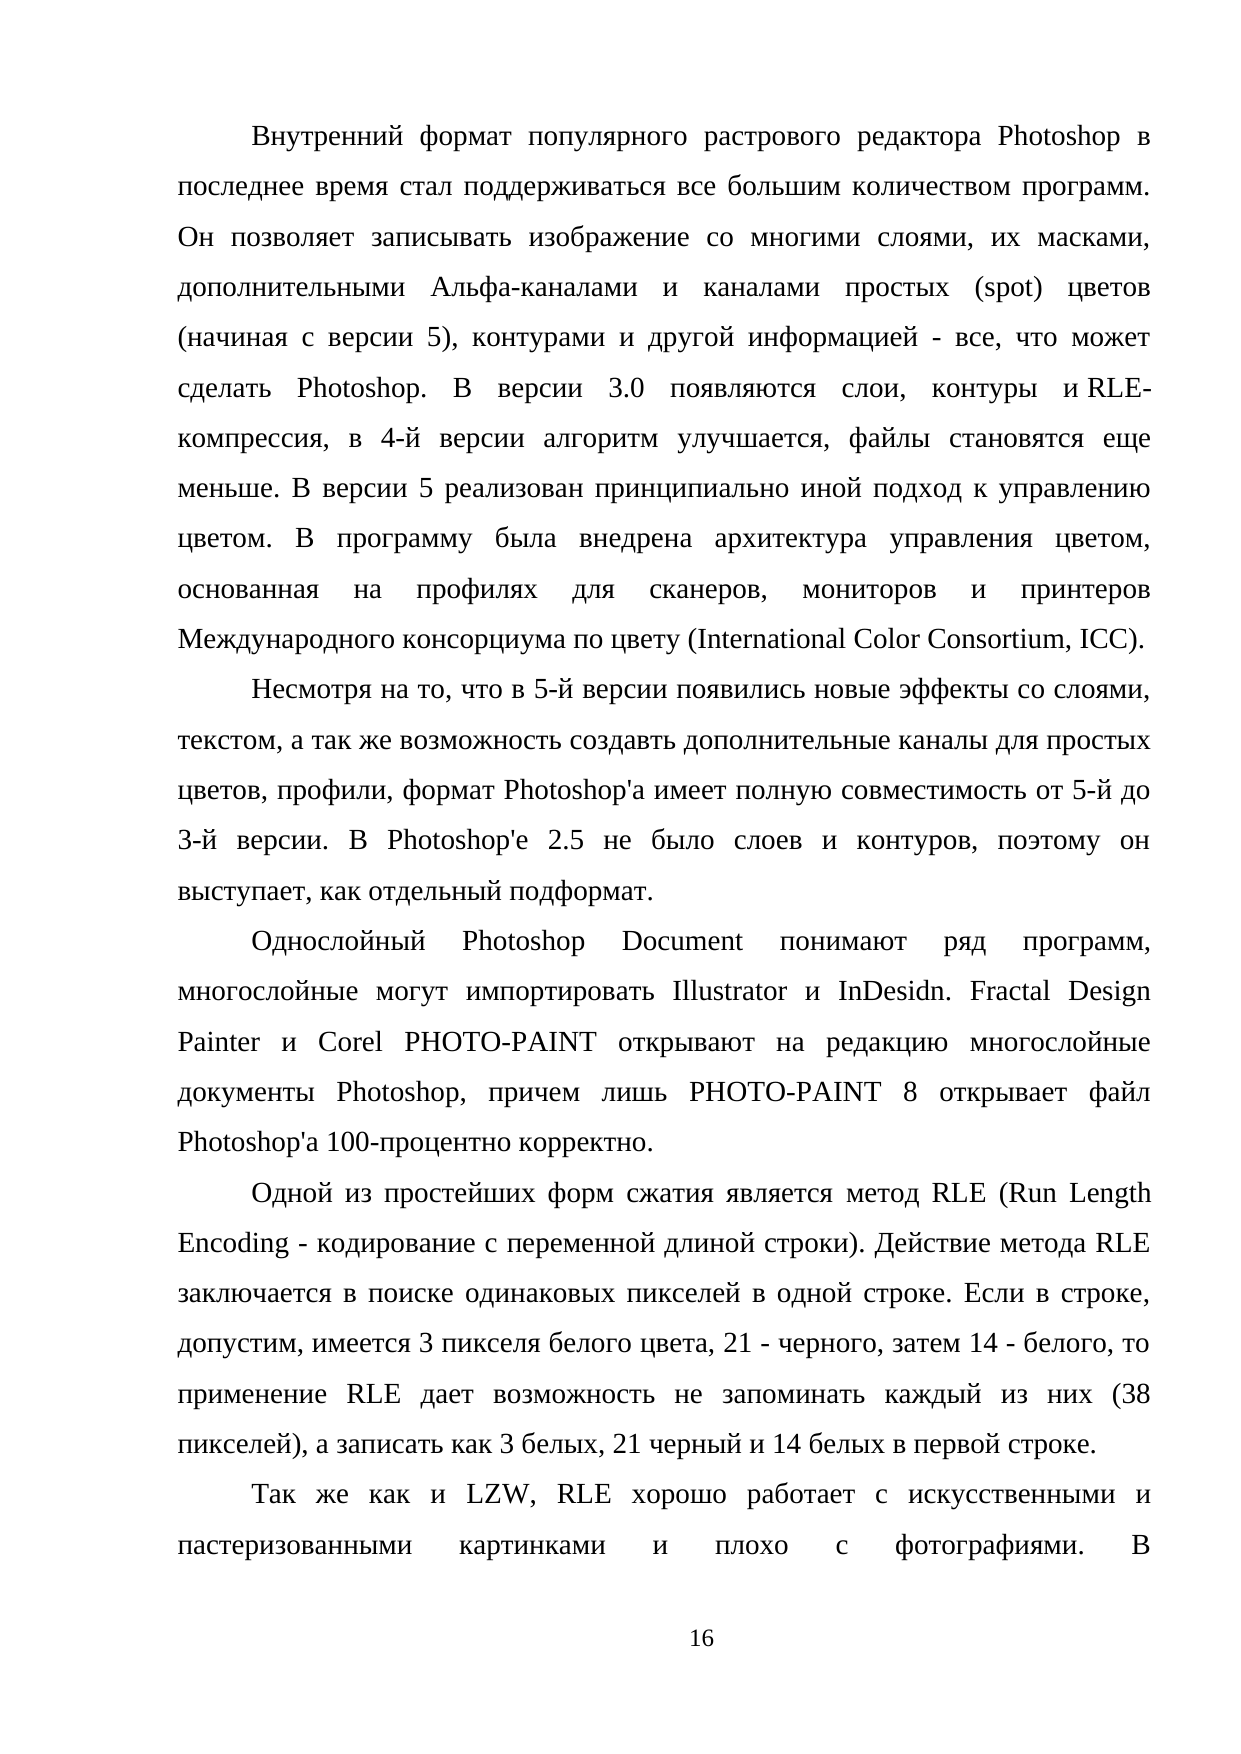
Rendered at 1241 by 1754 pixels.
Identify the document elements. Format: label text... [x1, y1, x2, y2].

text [177, 1477, 1152, 1560]
text Внутренний формат популярного растрового редактора Photoshop в последнее время стал поддерживаться все большим количеством программ. Он позволяет записывать изображение со многими слоями, их масками, дополнительными Альфа-каналами и каналами простых (spot) цветов (начиная с версии 5), контурами и другой информацией - все, что может сделать Photoshop. В версии 3.0 появляются слои, контуры и RLE-компрессия, в 4-й версии алгоритм улучшается, файлы становятся еще меньше. В версии 5 реализован принципиально иной подход к управлению цветом. В программу была внедрена архитектура управления цветом, основанная на профилях для сканеров, мониторов и принтеров Международного консорциума по цвету (International Color Consortium, ICC). [177, 118, 1152, 655]
text Одной из простейших форм сжатия является метод RLE (Run Length Encoding - кодирование с переменной длиной строки). Действие метода RLE заключается в поиске одинаковых пикселей в одной строке. Если в строке, допустим, имеется 3 пикселя белого цвета, 21 - черного, затем 14 - белого, то применение RLE дает возможность не запоминать каждый из них (38 пикселей), а записать как 3 белых, 21 черный и 14 белых в первой строке. [177, 1175, 1152, 1460]
text Несмотря на то, что в 5-й версии появились новые эффекты со слоями, текстом, а так же возможность создавть дополнительные каналы для простых цветов, профили, формат Photoshop'a имеет полную совместимость от 5-й до 3-й версии. В Photoshop'e 2.5 не было слоев и контуров, поэтому он выступает, как отдельный подформат. [177, 672, 1152, 906]
text Однослойный Photoshop Document понимают ряд программ, многослойные могут импортировать Illustrator и InDesidn. Fractal Design Painter и Corel PHOTO-PAINT открывают на редакцию многослойные документы Photoshop, причем лишь PHOTO-PAINT 8 открывает файл Photoshop'а 100-процентно корректно. [177, 923, 1152, 1158]
